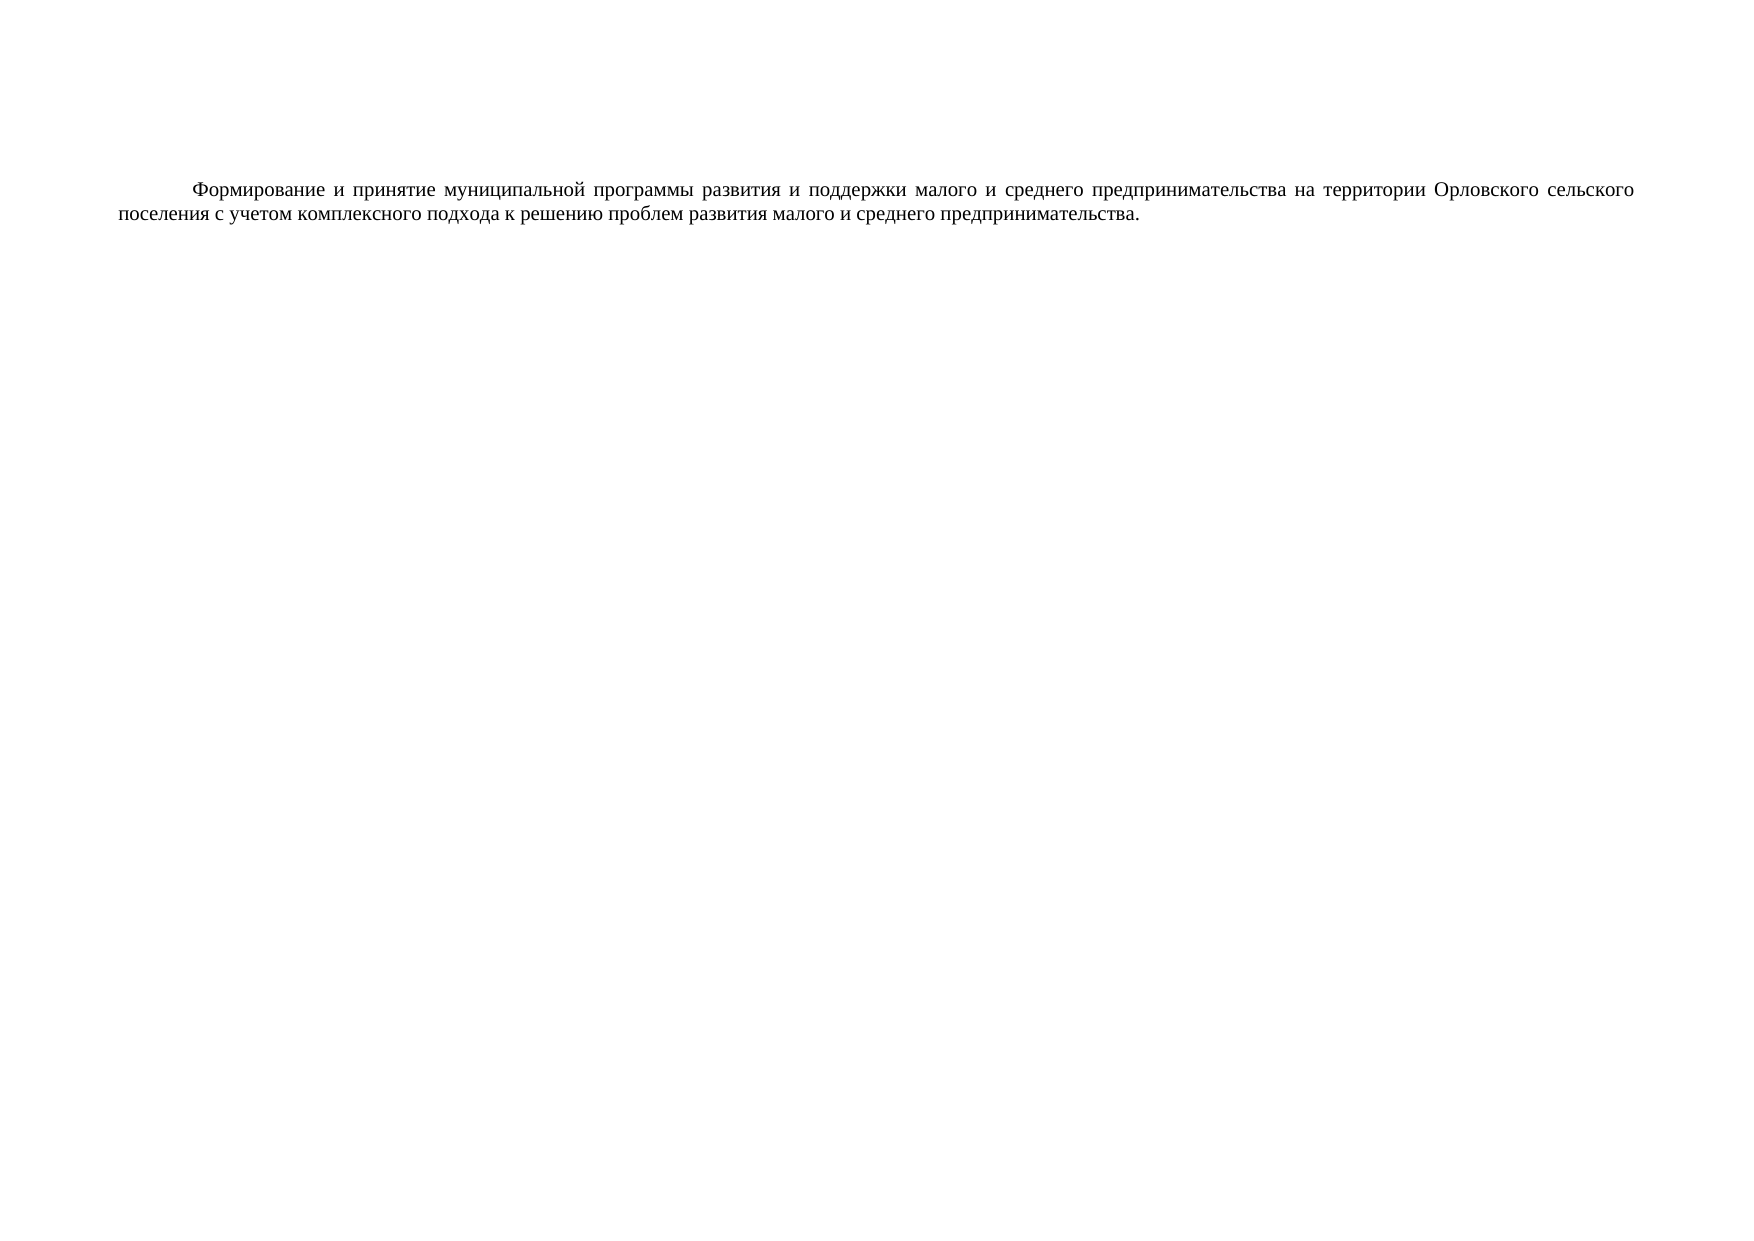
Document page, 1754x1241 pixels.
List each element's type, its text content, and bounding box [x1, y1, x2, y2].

text Формирование и принятие муниципальной программы развития и поддержки малого и среднего предпринимательства на территории Орловского сельского поселения с учетом комплексного подхода к решению проблем развития малого и среднего предпринимательства. [118, 177, 1636, 225]
